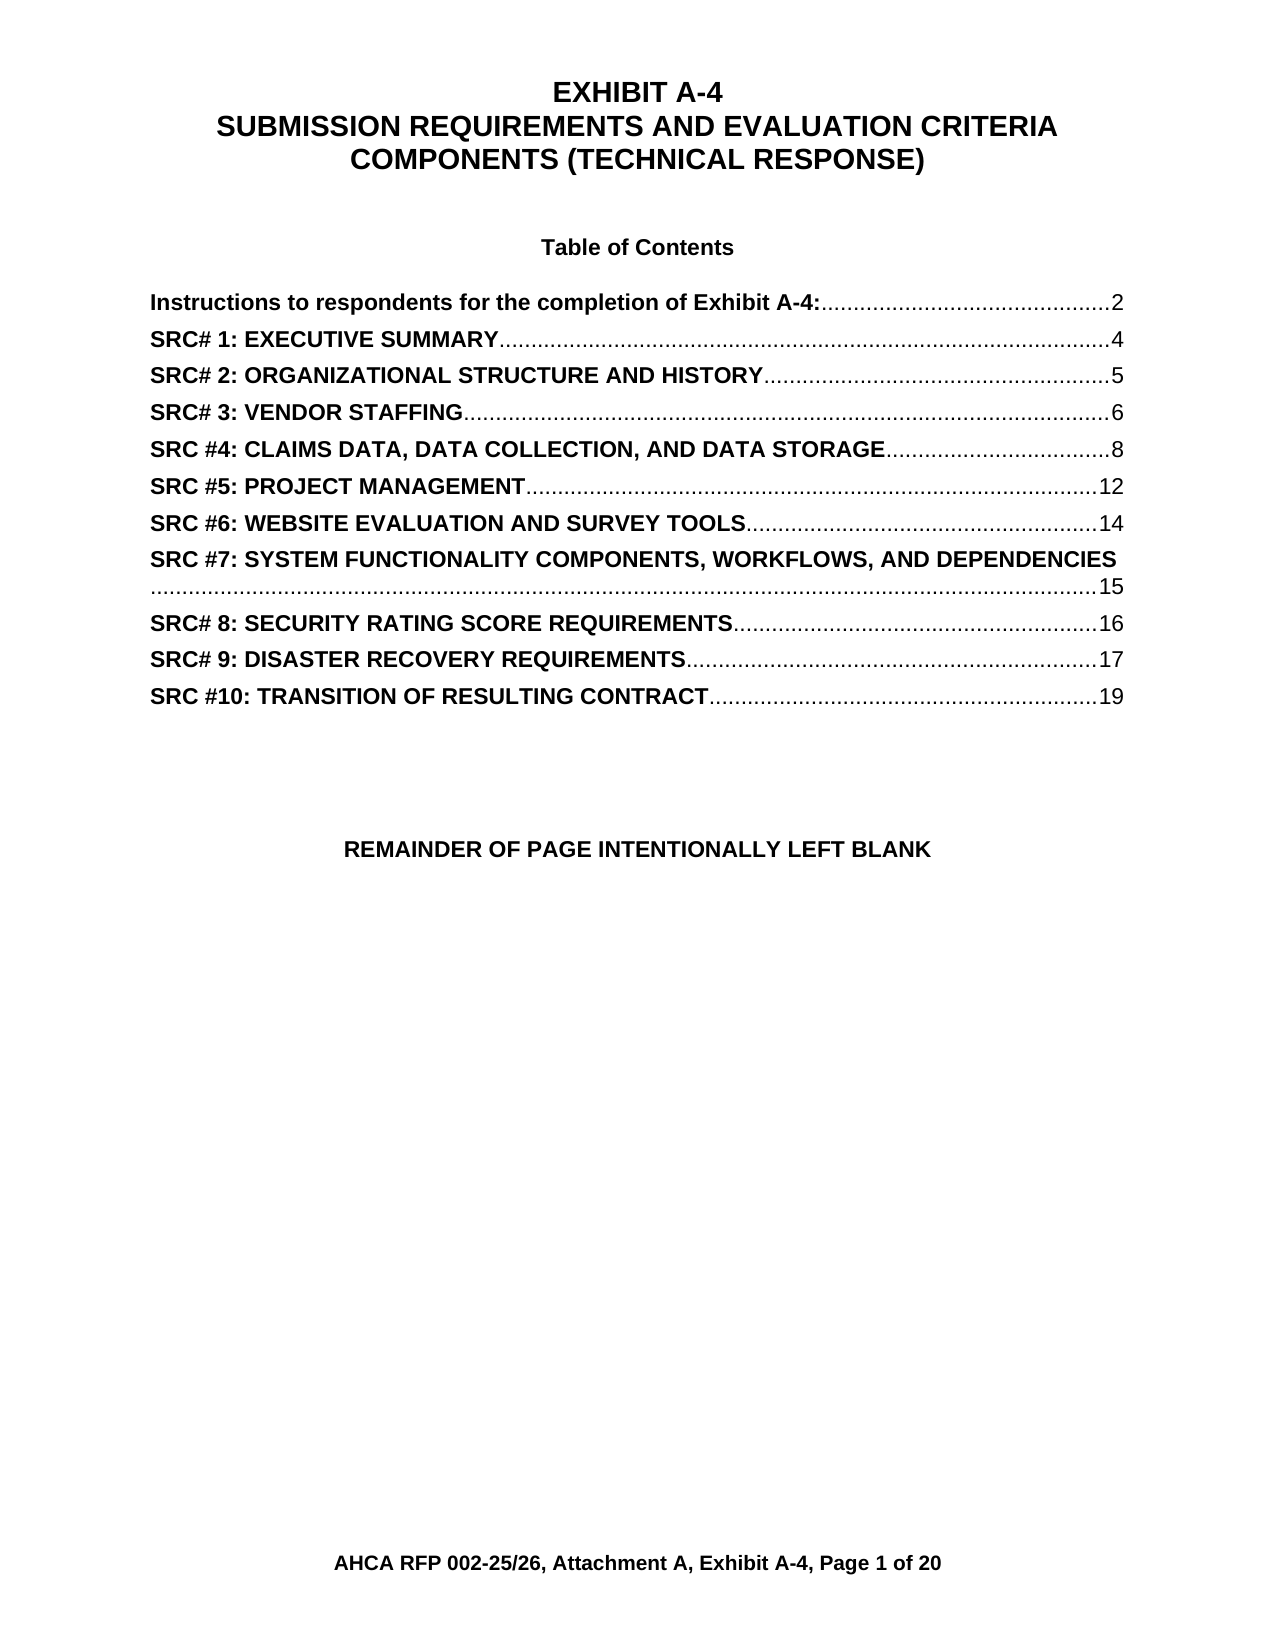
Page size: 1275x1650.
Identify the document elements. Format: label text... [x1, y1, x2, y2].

text REMAINDER OF PAGE INTENTIONALLY LEFT BLANK [150, 836, 1125, 862]
